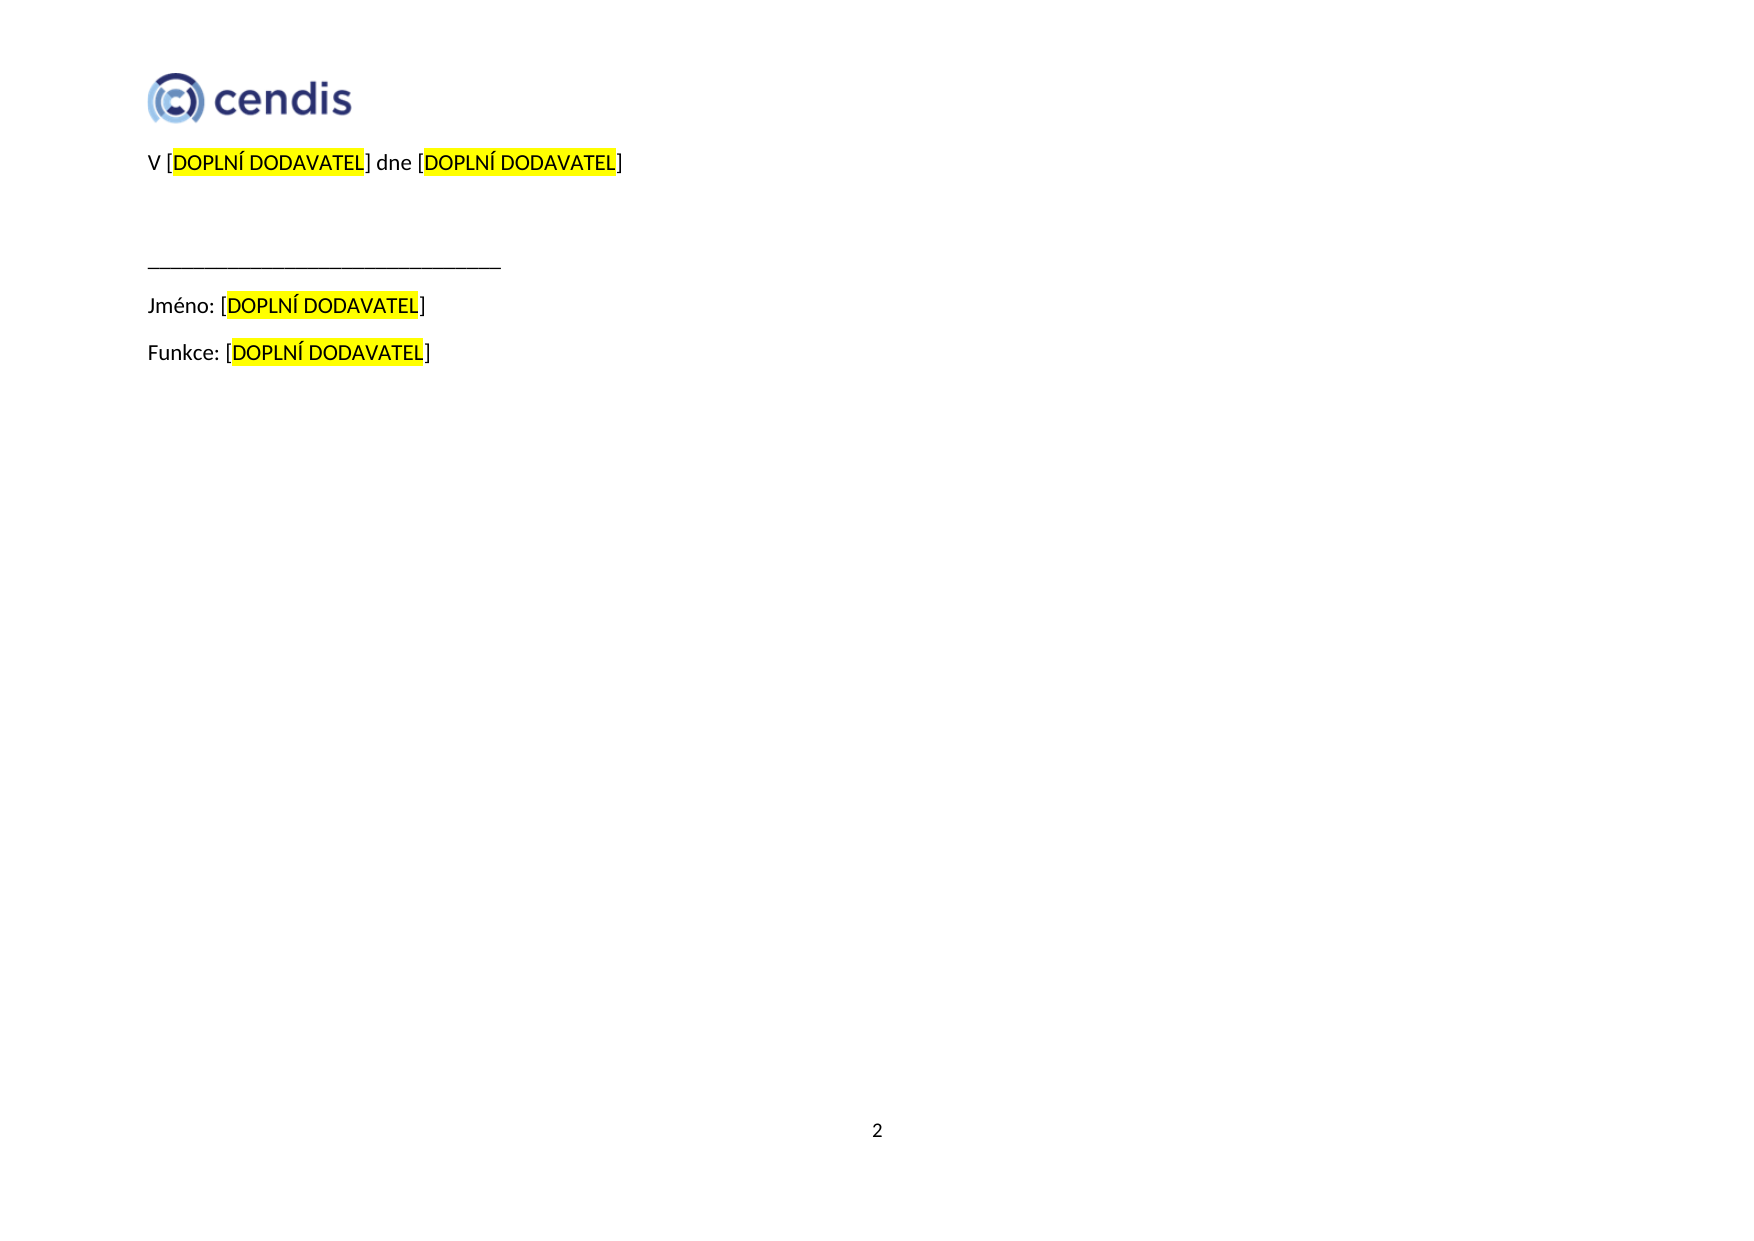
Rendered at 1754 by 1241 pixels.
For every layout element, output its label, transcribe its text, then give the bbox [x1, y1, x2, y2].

text Jméno: [DOPLNÍ DODAVATEL] [418, 291, 1606, 319]
picture [147, 73, 353, 127]
text Jméno: [DOPLNÍ DODAVATEL] [148, 291, 227, 319]
text _______________________________ [148, 244, 1606, 272]
text V [DOPLNÍ DODAVATEL] dne [DOPLNÍ DODAVATEL] [616, 148, 1606, 176]
text Funkce: [DOPLNÍ DODAVATEL] [423, 338, 1606, 366]
text Funkce: [DOPLNÍ DODAVATEL] [148, 338, 232, 366]
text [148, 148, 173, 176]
